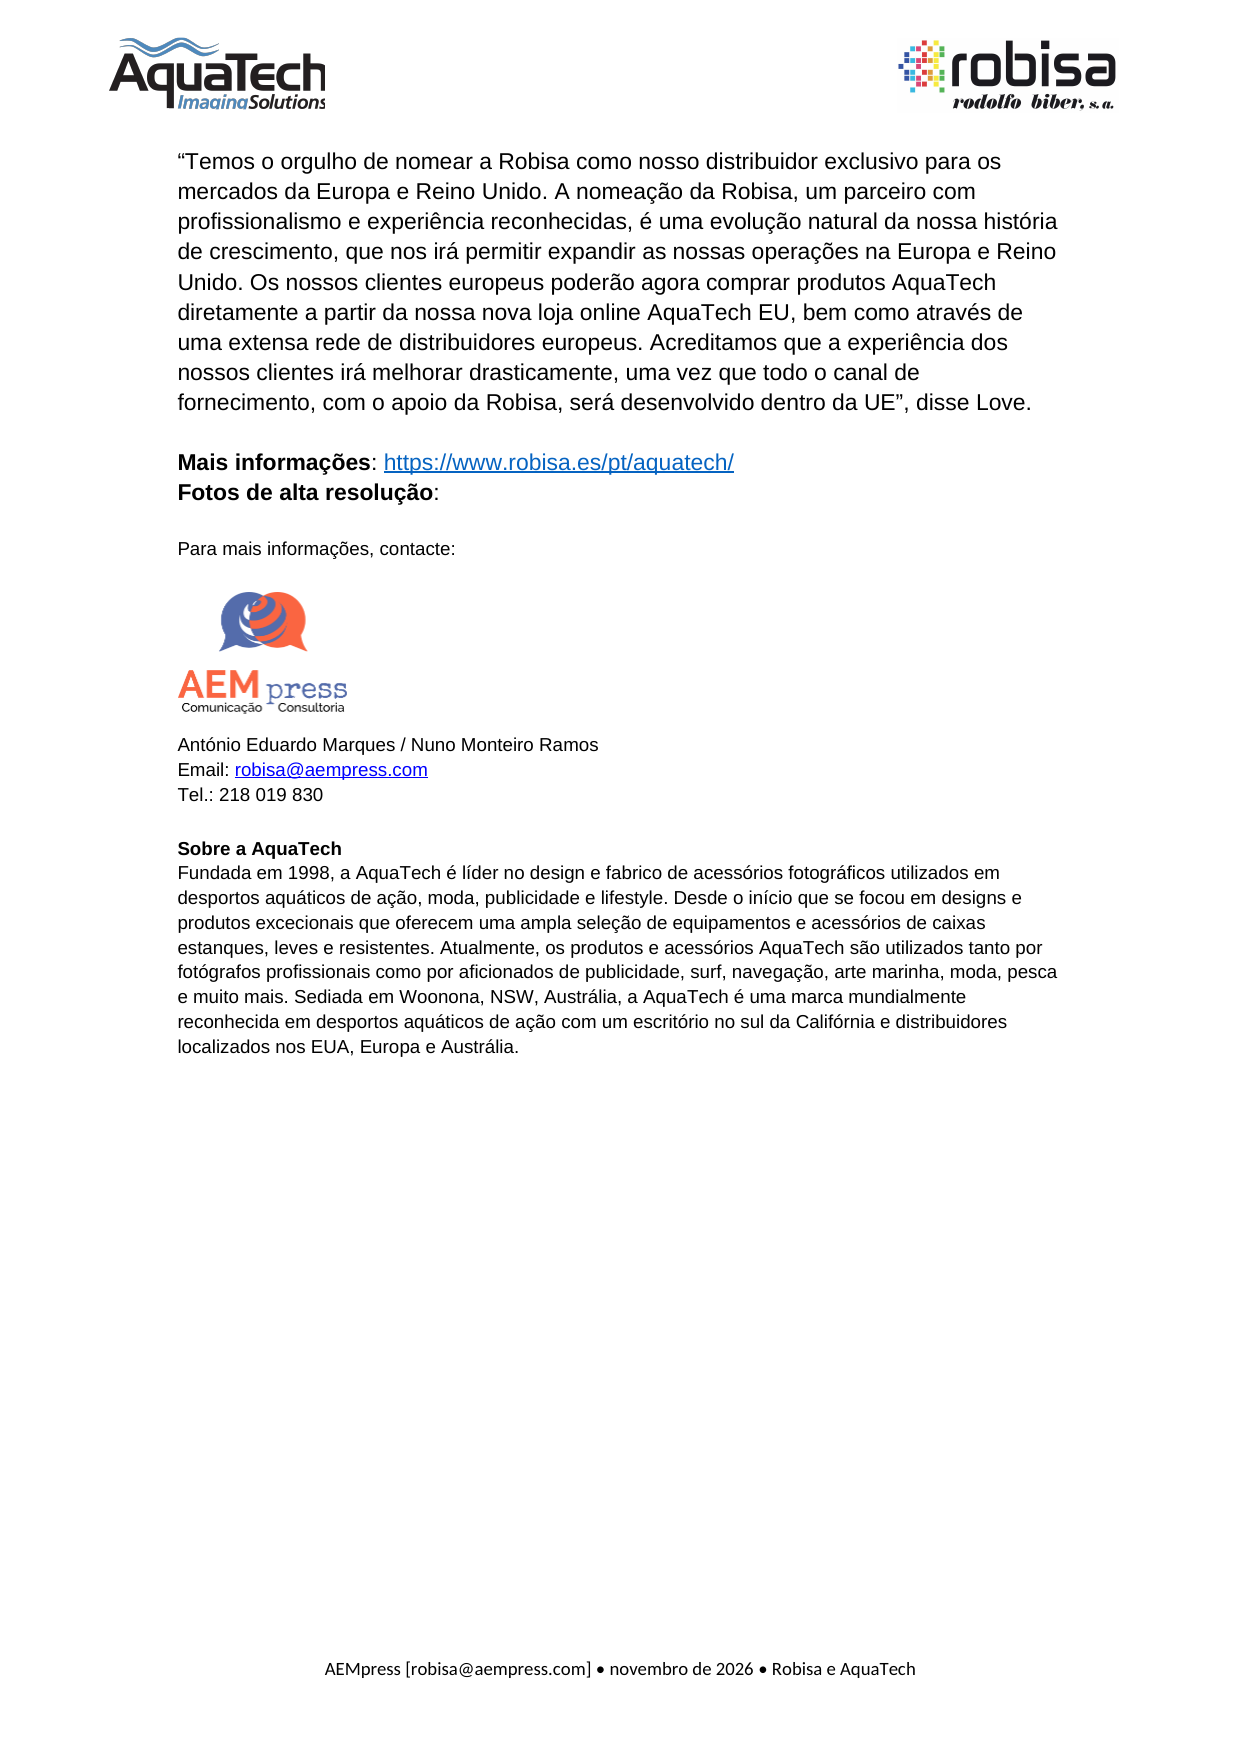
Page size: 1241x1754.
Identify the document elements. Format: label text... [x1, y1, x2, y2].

text António Eduardo Marques / Nuno Monteiro Ramos Email: robisa@aempress.com Tel.: 218 019 830 [177, 592, 1063, 805]
text Mais informações: https://www.robisa.es/pt/aquatech/ Fotos de alta resolução: [177, 449, 1063, 505]
picture [109, 37, 325, 110]
text Para mais informações, contacte: [177, 538, 1063, 560]
text Fundada em 1998, a AquaTech é líder no design e fabrico de acessórios fotográficos utilizados em desportos aquáticos de ação, moda, publicidade e lifestyle. Desde o início que se focou em designs e produtos excecionais que oferecem uma ampla seleção de equipamentos e acessórios de caixas estanques, leves e resistentes. Atualmente, os produtos e acessórios AquaTech são utilizados tanto por fotógrafos profissionais como por aficionados de publicidade, surf, navegação, arte marinha, moda, pesca e muito mais. Sediada em Woonona, NSW, Austrália, a AquaTech é uma marca mundialmente reconhecida em desportos aquáticos de ação com um escritório no sul da Califórnia e distribuidores localizados nos EUA, Europa e Austrália. [177, 862, 1063, 1057]
picture [896, 38, 1119, 113]
text “Temos o orgulho de nomear a Robisa como nosso distribuidor exclusivo para os mercados da Europa e Reino Unido. A nomeação da Robisa, um parceiro com profissionalismo e experiência reconhecidas, é uma evolução natural da nossa história de crescimento, que nos irá permitir expandir as nossas operações na Europa e Reino Unido. Os nossos clientes europeus poderão agora comprar produtos AquaTech diretamente a partir da nossa nova loja online AquaTech EU, bem como através de uma extensa rede de distribuidores europeus. Acreditamos que a experiência dos nossos clientes irá melhorar drasticamente, uma vez que todo o canal de fornecimento, com o apoio da Robisa, será desenvolvido dentro da UE”, disse Love. [177, 148, 1063, 416]
text Sobre a AquaTech [177, 837, 1063, 859]
picture [177, 592, 364, 714]
